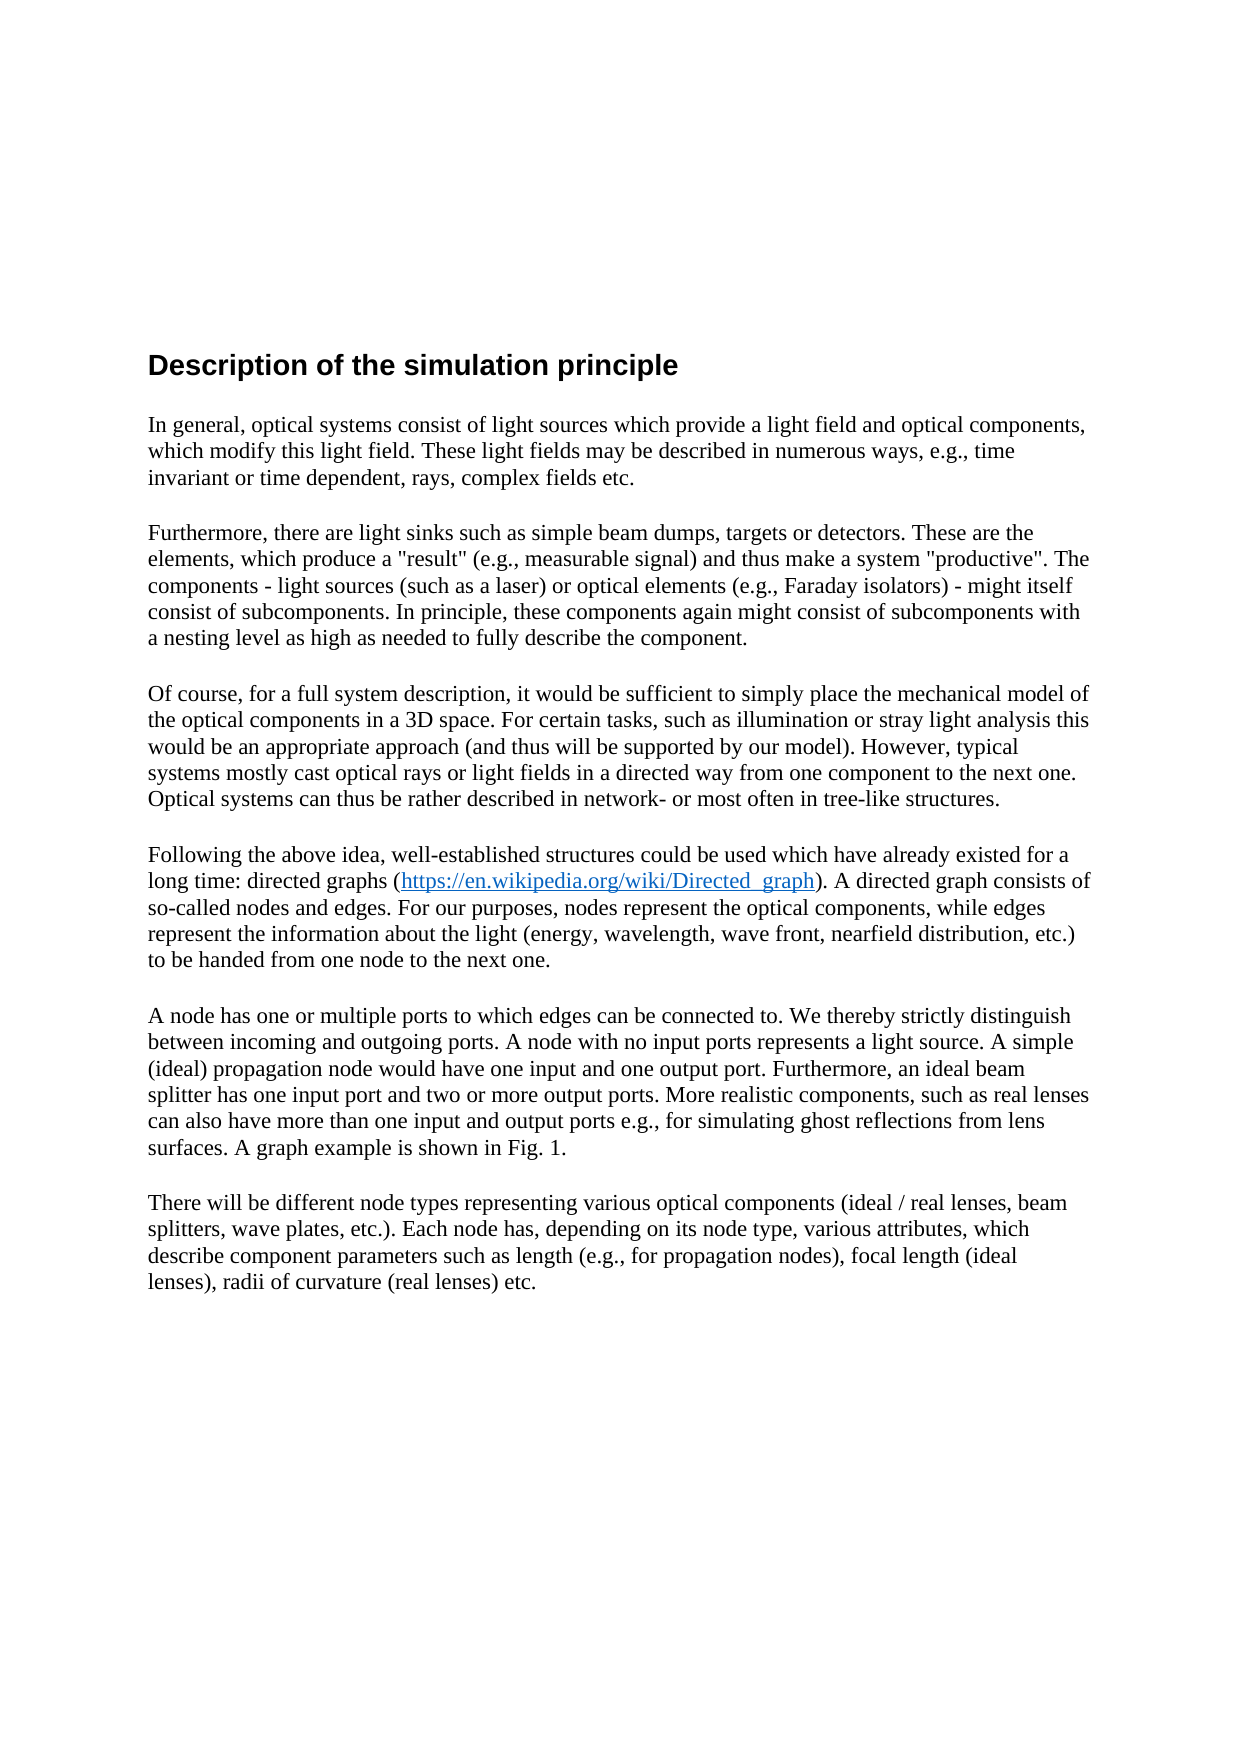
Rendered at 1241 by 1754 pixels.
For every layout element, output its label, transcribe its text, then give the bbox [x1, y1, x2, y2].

text There will be different node types representing various optical components (ideal / real lenses, beam splitters, wave plates, etc.). Each node has, depending on its node type, various attributes, which describe component parameters such as length (e.g., for propagation nodes), focal length (ideal lenses), radii of curvature (real lenses) etc. [148, 1189, 1093, 1294]
text Of course, for a full system description, it would be sufficient to simply place the mechanical model of the optical components in a 3D space. For certain tasks, such as illumination or stray light analysis this would be an appropriate approach (and thus will be supported by our model). However, typical systems mostly cast optical rays or light fields in a directed way from one component to the next one. Optical systems can thus be rather described in network- or most often in tree-like structures. [148, 680, 1093, 812]
text A node has one or multiple ports to which edges can be connected to. We thereby strictly distinguish between incoming and outgoing ports. A node with no input ports represents a light source. A simple (ideal) propagation node would have one input and one output port. Furthermore, an ideal beam splitter has one input port and two or more output ports. More realistic components, such as real lenses can also have more than one input and output ports e.g., for simulating ghost reflections from lens surfaces. A graph example is shown in Fig. 1. [148, 1002, 1093, 1160]
text Furthermore, there are light sinks such as simple beam dumps, targets or detectors. These are the elements, which produce a "result" (e.g., measurable signal) and thus make a system "productive". The components - light sources (such as a laser) or optical elements (e.g., Faraday isolators) - might itself consist of subcomponents. In principle, these components again might consist of subcomponents with a nesting level as high as needed to fully describe the component. [148, 519, 1093, 651]
text Description of the simulation principle [148, 348, 1093, 382]
text In general, optical systems consist of light sources which provide a light field and optical components, which modify this light field. These light fields may be described in numerous ways, e.g., time invariant or time dependent, rays, complex fields etc. [148, 411, 1093, 490]
text Following the above idea, well-established structures could be used which have already existed for a long time: directed graphs (https://en.wikipedia.org/wiki/Directed_graph). A directed graph consists of so-called nodes and edges. For our purposes, nodes represent the optical components, while edges represent the information about the light (energy, wavelength, wave front, nearfield distribution, etc.) to be handed from one node to the next one. [148, 841, 1093, 973]
